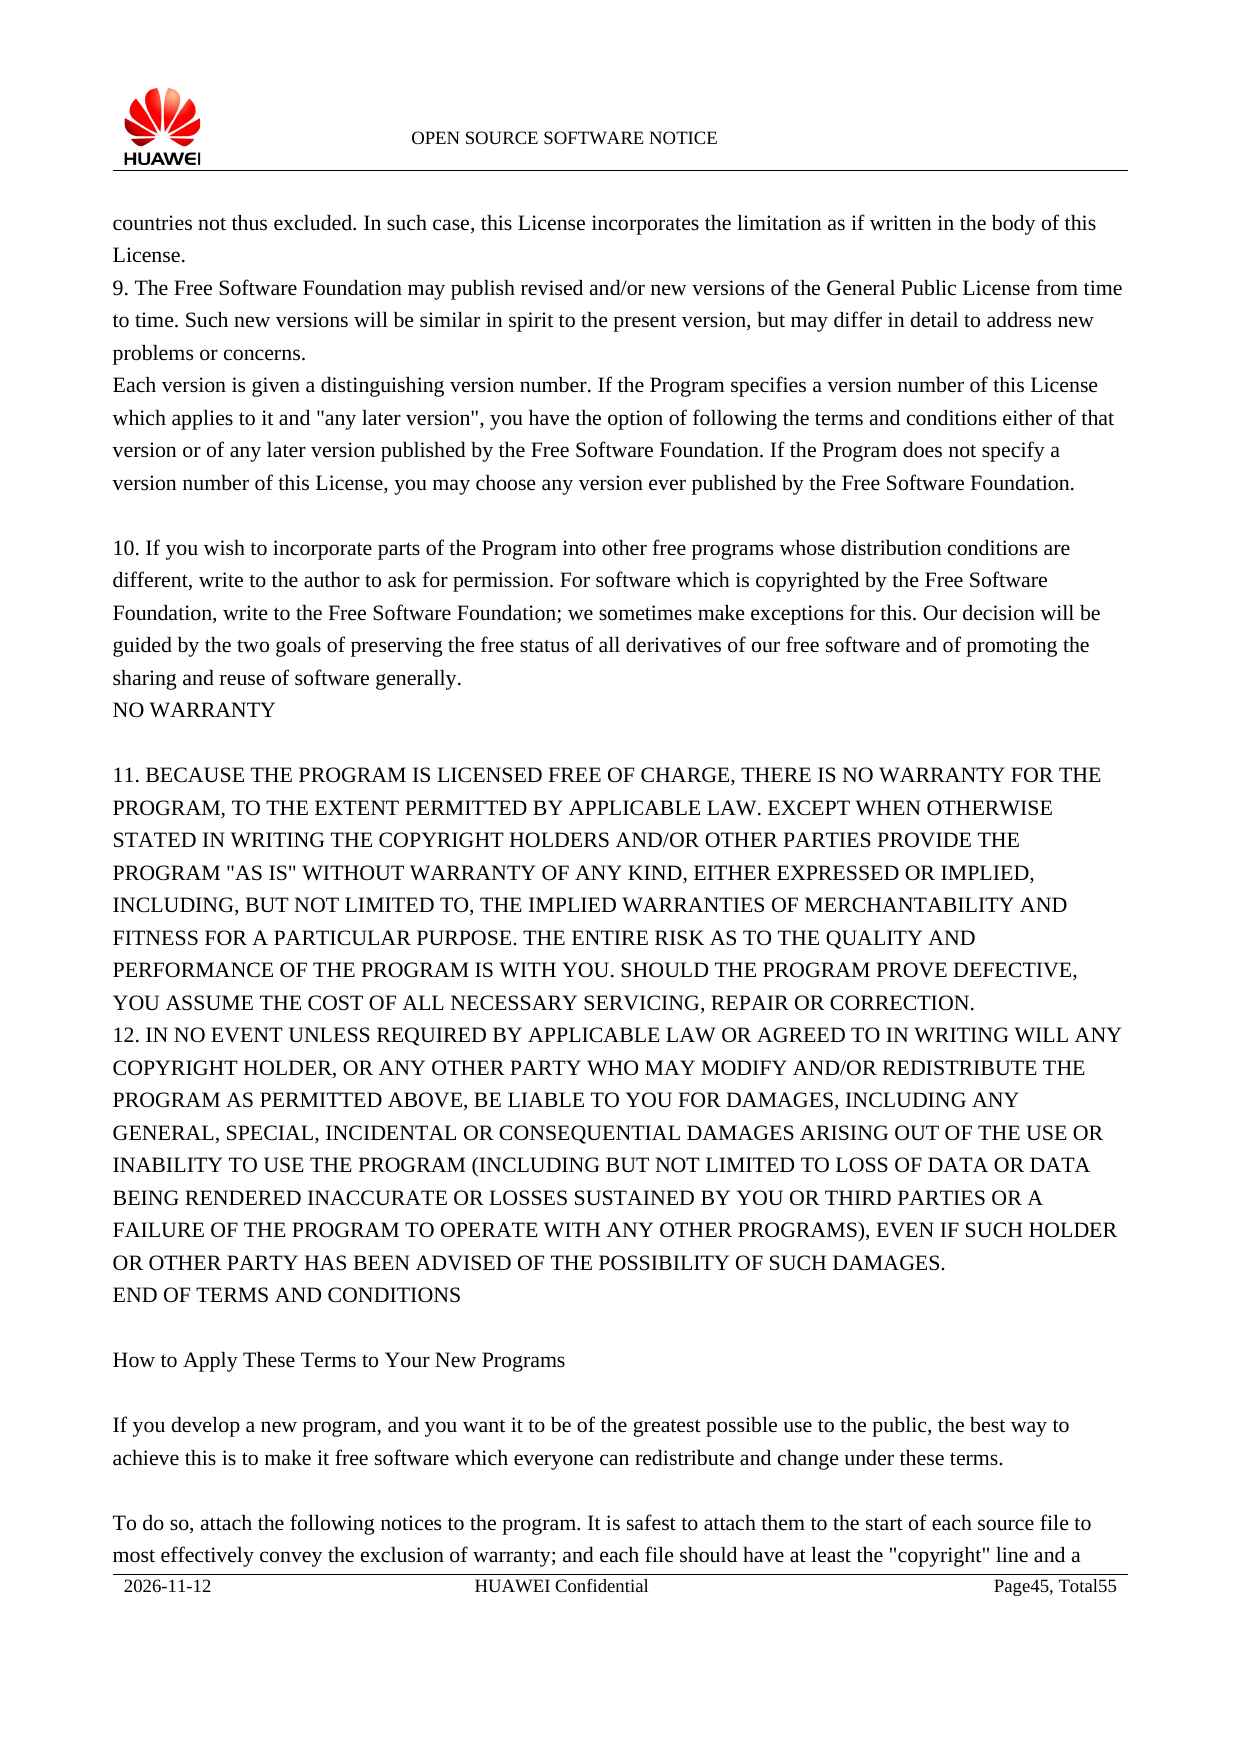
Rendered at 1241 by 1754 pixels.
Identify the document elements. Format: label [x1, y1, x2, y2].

picture [124, 88, 201, 165]
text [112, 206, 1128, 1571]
